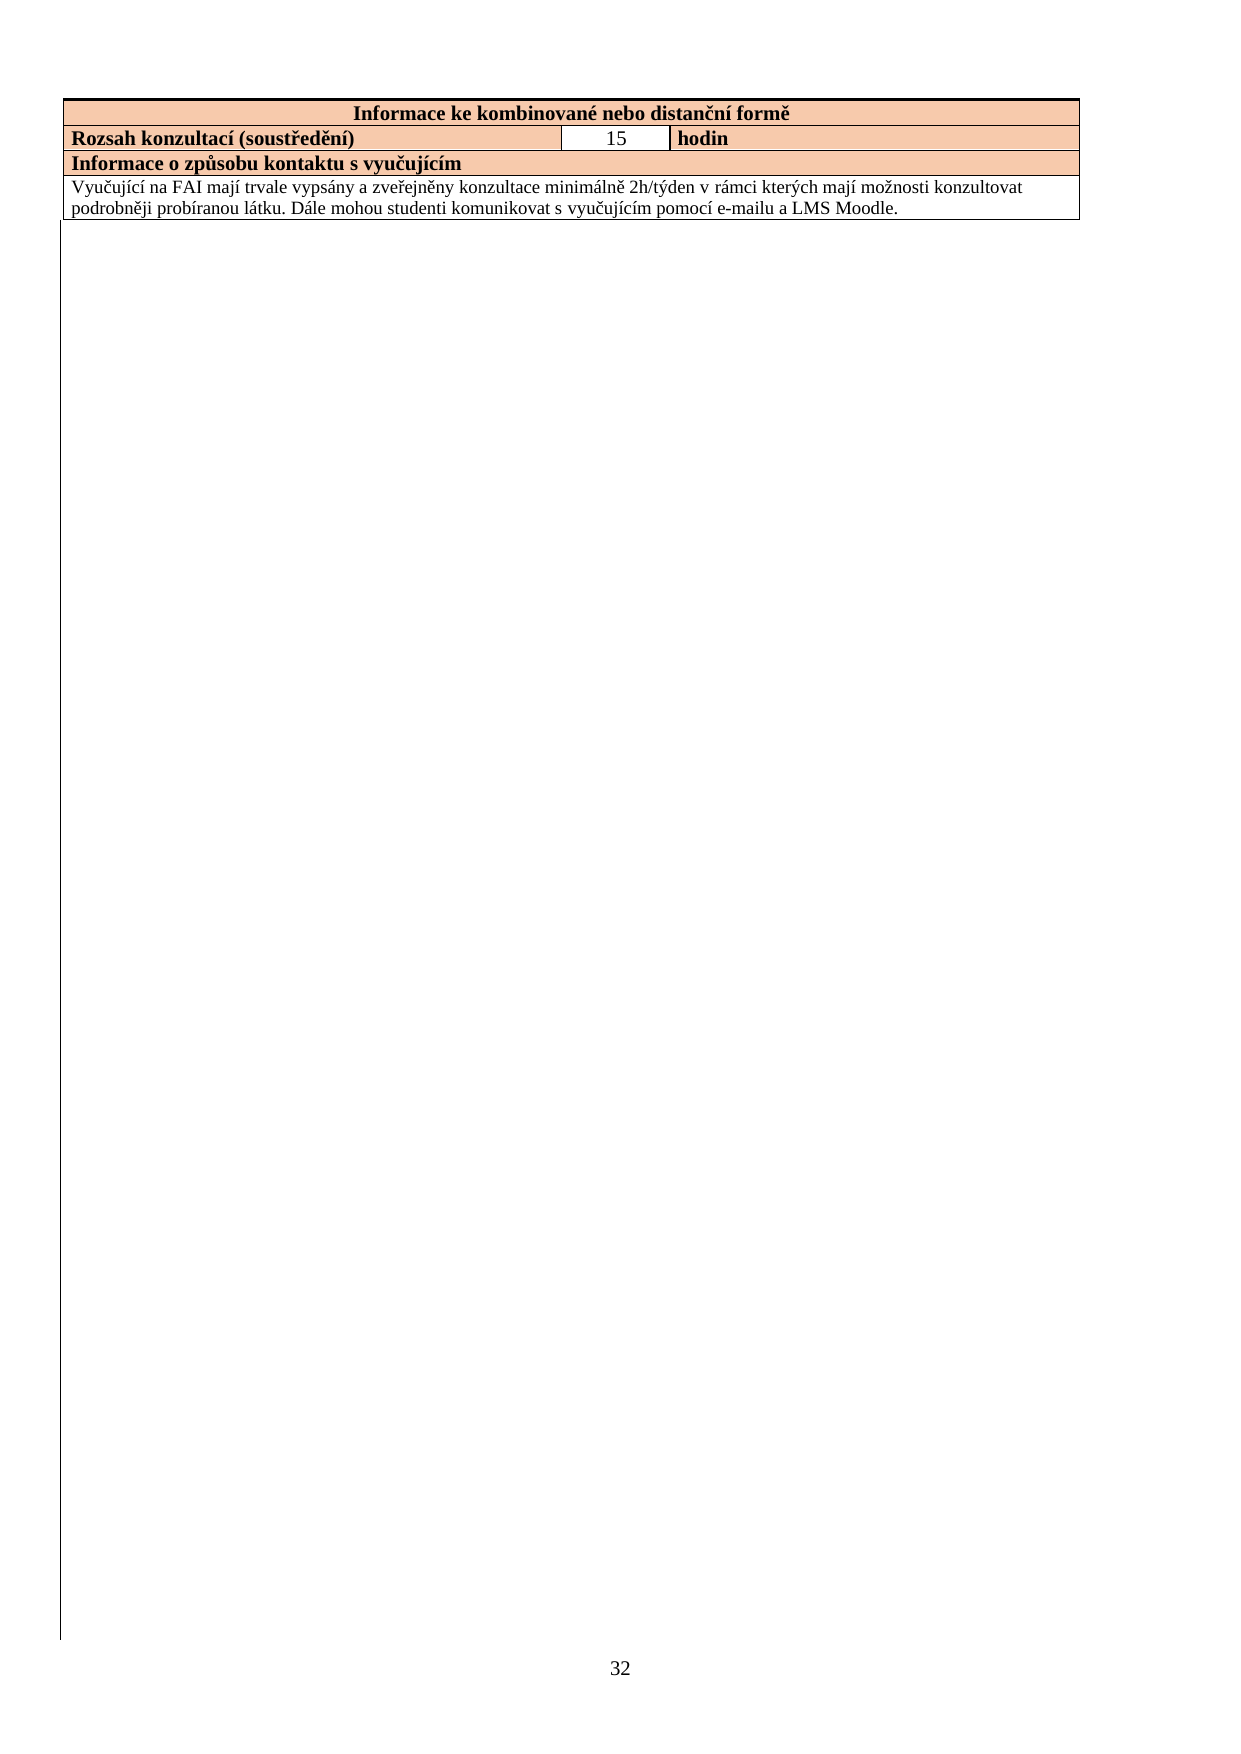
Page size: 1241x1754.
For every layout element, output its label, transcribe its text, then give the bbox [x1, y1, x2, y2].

table_cell 15 [562, 126, 669, 149]
table_cell Informace ke kombinované nebo distanční formě [64, 101, 1079, 125]
table_cell Vyučující na FAI mají trvale vypsány a zveřejněny konzultace minimálně 2h/týden v rámci kterých mají možnosti konzultovat podrobněji probíranou látku. Dále mohou studenti komunikovat s vyučujícím pomocí e-mailu a LMS Moodle. [64, 176, 1079, 219]
table_cell Rozsah konzultací (soustředění) [64, 126, 561, 149]
table_cell Informace o způsobu kontaktu s vyučujícím [64, 151, 1079, 175]
table_cell hodin [671, 126, 1079, 149]
